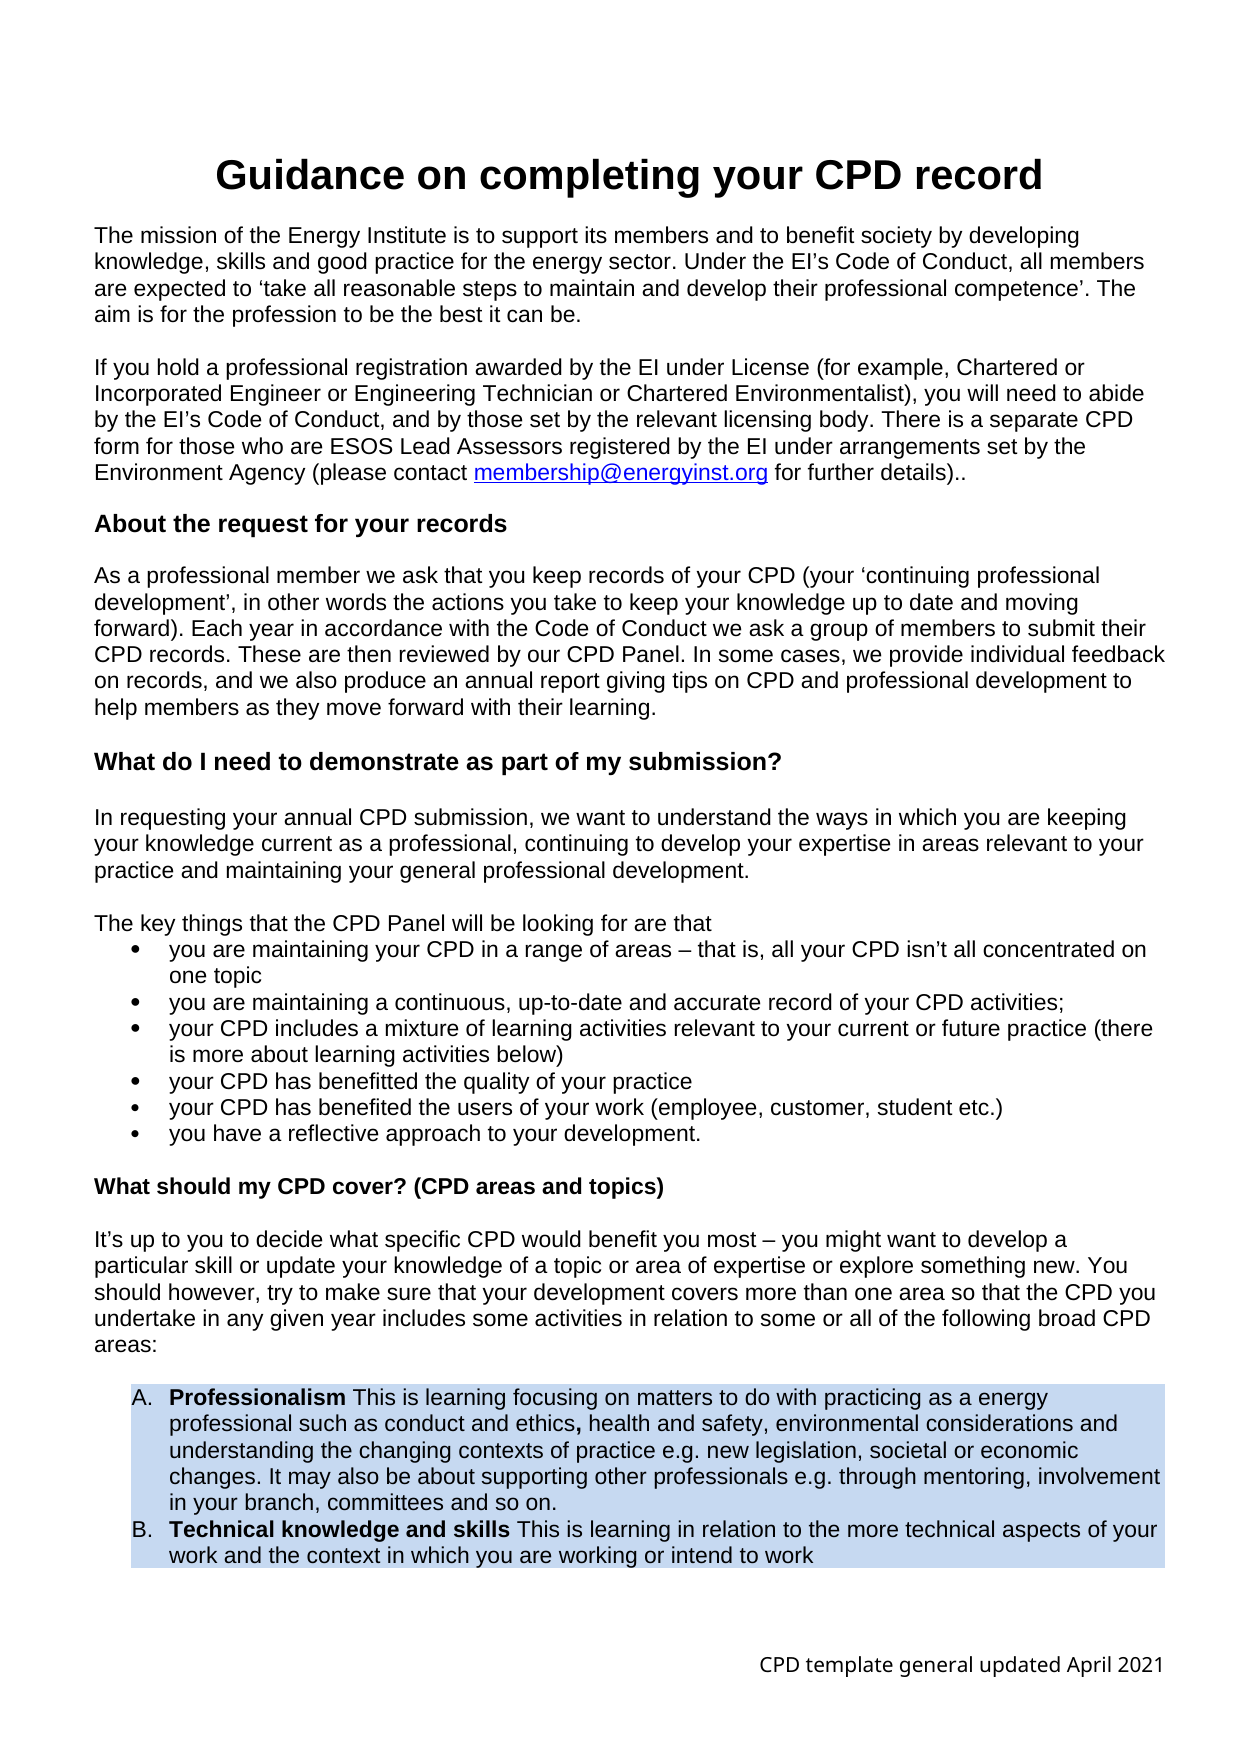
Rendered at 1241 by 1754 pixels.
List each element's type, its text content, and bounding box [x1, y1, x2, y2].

list Technical knowledge and skills This is learning in relation to the more technical aspects of your work and the context in which you are working or intend to work [131, 1516, 1165, 1568]
list you have a reflective approach to your development. [131, 1120, 1165, 1147]
text If you hold a professional registration awarded by the EI under License (for example, Chartered or Incorporated Engineer or Engineering Technician or Chartered Environmentalist), you will need to abide by the EI’s Code of Conduct, and by those set by the relevant licensing body. There is a separate CPD form for those who are ESOS Lead Assessors registered by the EI under arrangements set by the Environment Agency (please contact membership@energyinst.org for further details).. [94, 354, 1165, 485]
text What should my CPD cover? (CPD areas and topics) [94, 1173, 1165, 1199]
text What do I need to demonstrate as part of my submission? [94, 747, 1165, 775]
list you are maintaining your CPD in a range of areas – that is, all your CPD isn’t all concentrated on one topic [131, 936, 1165, 988]
text About the request for your records [94, 509, 1165, 538]
text In requesting your annual CPD submission, we want to understand the ways in which you are keeping your knowledge current as a professional, continuing to develop your expertise in areas relevant to your practice and maintaining your general professional development. [94, 804, 1165, 883]
list you are maintaining a continuous, up-to-date and accurate record of your CPD activities; [131, 988, 1165, 1015]
list Professionalism This is learning focusing on matters to do with practicing as a energy professional such as conduct and ethics, health and safety, environmental considerations and understanding the changing contexts of practice e.g. new legislation, societal or economic changes. It may also be about supporting other professionals e.g. through mentoring, involvement in your branch, committees and so on. [131, 1384, 1165, 1516]
list your CPD includes a mixture of learning activities relevant to your current or future practice (there is more about learning activities below) [131, 1015, 1165, 1068]
text The mission of the Energy Institute is to support its members and to benefit society by developing knowledge, skills and good practice for the energy sector. Under the EI’s Code of Conduct, all members are expected to ‘take all reasonable steps to maintain and develop their professional competence’. The aim is for the profession to be the best it can be. [94, 222, 1165, 327]
list your CPD has benefited the users of your work (employee, customer, student etc.) [131, 1094, 1165, 1120]
text The key things that the CPD Panel will be looking for are that [94, 909, 1165, 936]
list your CPD has benefitted the quality of your practice [131, 1068, 1165, 1094]
text Guidance on completing your CPD record [94, 150, 1165, 198]
text It’s up to you to decide what specific CPD would benefit you most – you might want to develop a particular skill or update your knowledge of a topic or area of expertise or explore something new. You should however, try to make sure that your development covers more than one area so that the CPD you undertake in any given year includes some activities in relation to some or all of the following broad CPD areas: [94, 1226, 1165, 1357]
text As a professional member we ask that you keep records of your CPD (your ‘continuing professional development’, in other words the actions you take to keep your knowledge up to date and moving forward). Each year in accordance with the Code of Conduct we ask a group of members to submit their CPD records. These are then reviewed by our CPD Panel. In some cases, we provide individual feedback on records, and we also produce an annual report giving tips on CPD and professional development to help members as they move forward with their learning. [94, 562, 1165, 720]
